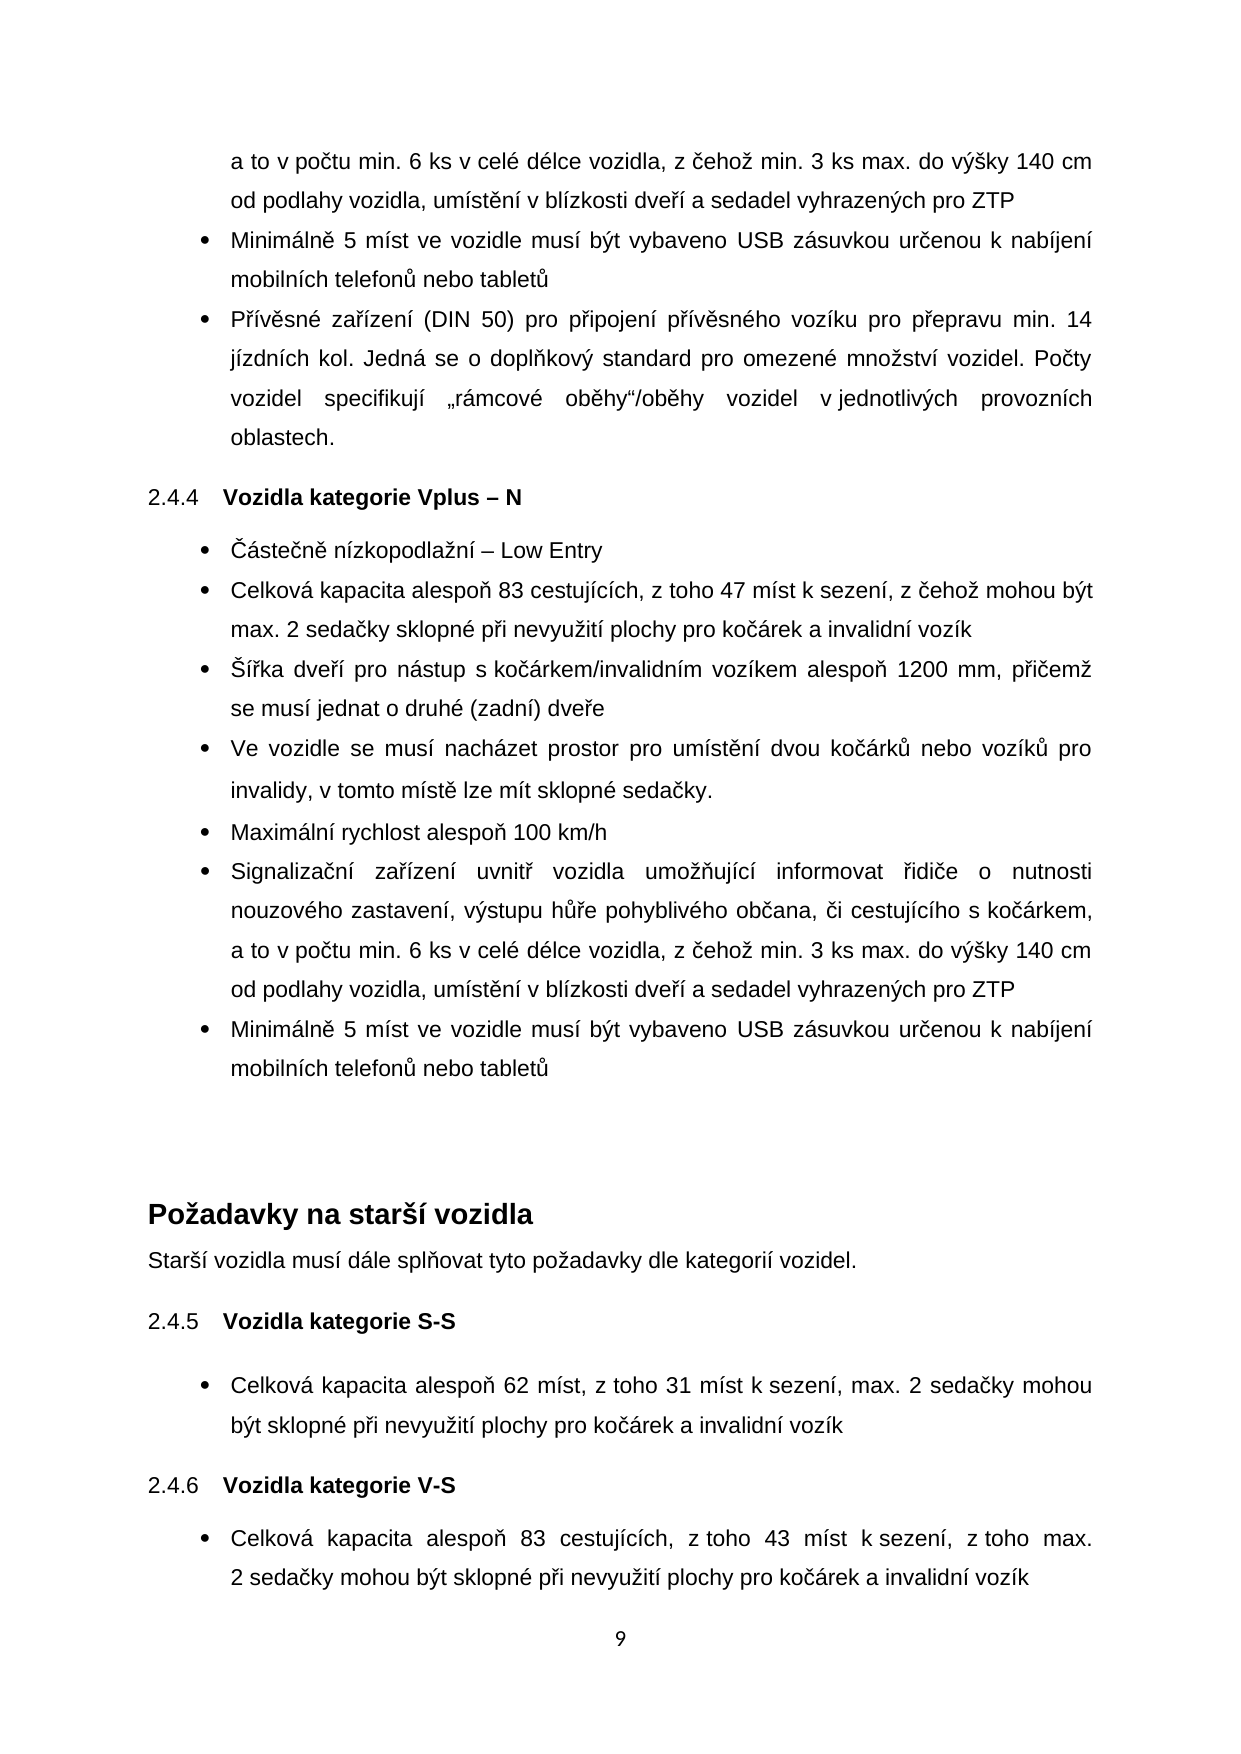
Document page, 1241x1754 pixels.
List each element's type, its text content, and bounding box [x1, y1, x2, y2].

list Šířka dveří pro nástup s kočárkem/invalidním vozíkem alespoň 1200 mm, přičemž se musí jednat o druhé (zadní) dveře [201, 656, 1093, 721]
text Požadavky na starší vozidla [148, 1197, 1093, 1231]
list Minimálně 5 míst ve vozidle musí být vybaveno USB zásuvkou určenou k nabíjení mobilních telefonů nebo tabletů [201, 1016, 1093, 1082]
subtitle Vozidla kategorie S-S [148, 1308, 1093, 1334]
list Přívěsné zařízení (DIN 50) pro připojení přívěsného vozíku pro přepravu min. 14 jízdních kol. Jedná se o doplňkový standard pro omezené množství vozidel. Počty vozidel specifikují „rámcové oběhy“/oběhy vozidel v jednotlivých provozních oblastech. [201, 306, 1093, 450]
subtitle Vozidla kategorie Vplus – N [148, 484, 1093, 511]
list Ve vozidle se musí nacházet prostor pro umístění dvou kočárků nebo vozíků pro invalidy, v tomto místě lze mít sklopné sedačky. [201, 734, 1093, 804]
list Celková kapacita alespoň 83 cestujících, z toho 47 míst k sezení, z čehož mohou být max. 2 sedačky sklopné při nevyužití plochy pro kočárek a invalidní vozík [201, 577, 1093, 642]
list Maximální rychlost alespoň 100 km/h [201, 818, 1093, 845]
text Starší vozidla musí dále splňovat tyto požadavky dle kategorií vozidel. [148, 1247, 1093, 1274]
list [201, 148, 1093, 213]
list Částečně nízkopodlažní – Low Entry [201, 537, 1093, 563]
subtitle Vozidla kategorie V-S [148, 1472, 1093, 1498]
list Minimálně 5 míst ve vozidle musí být vybaveno USB zásuvkou určenou k nabíjení mobilních telefonů nebo tabletů [201, 227, 1093, 292]
list Celková kapacita alespoň 62 míst, z toho 31 míst k sezení, max. 2 sedačky mohou být sklopné při nevyužití plochy pro kočárek a invalidní vozík [201, 1372, 1093, 1438]
list Celková kapacita alespoň 83 cestujících, z toho 43 míst k sezení, z toho max. 2 sedačky mohou být sklopné při nevyužití plochy pro kočárek a invalidní vozík [201, 1525, 1093, 1591]
